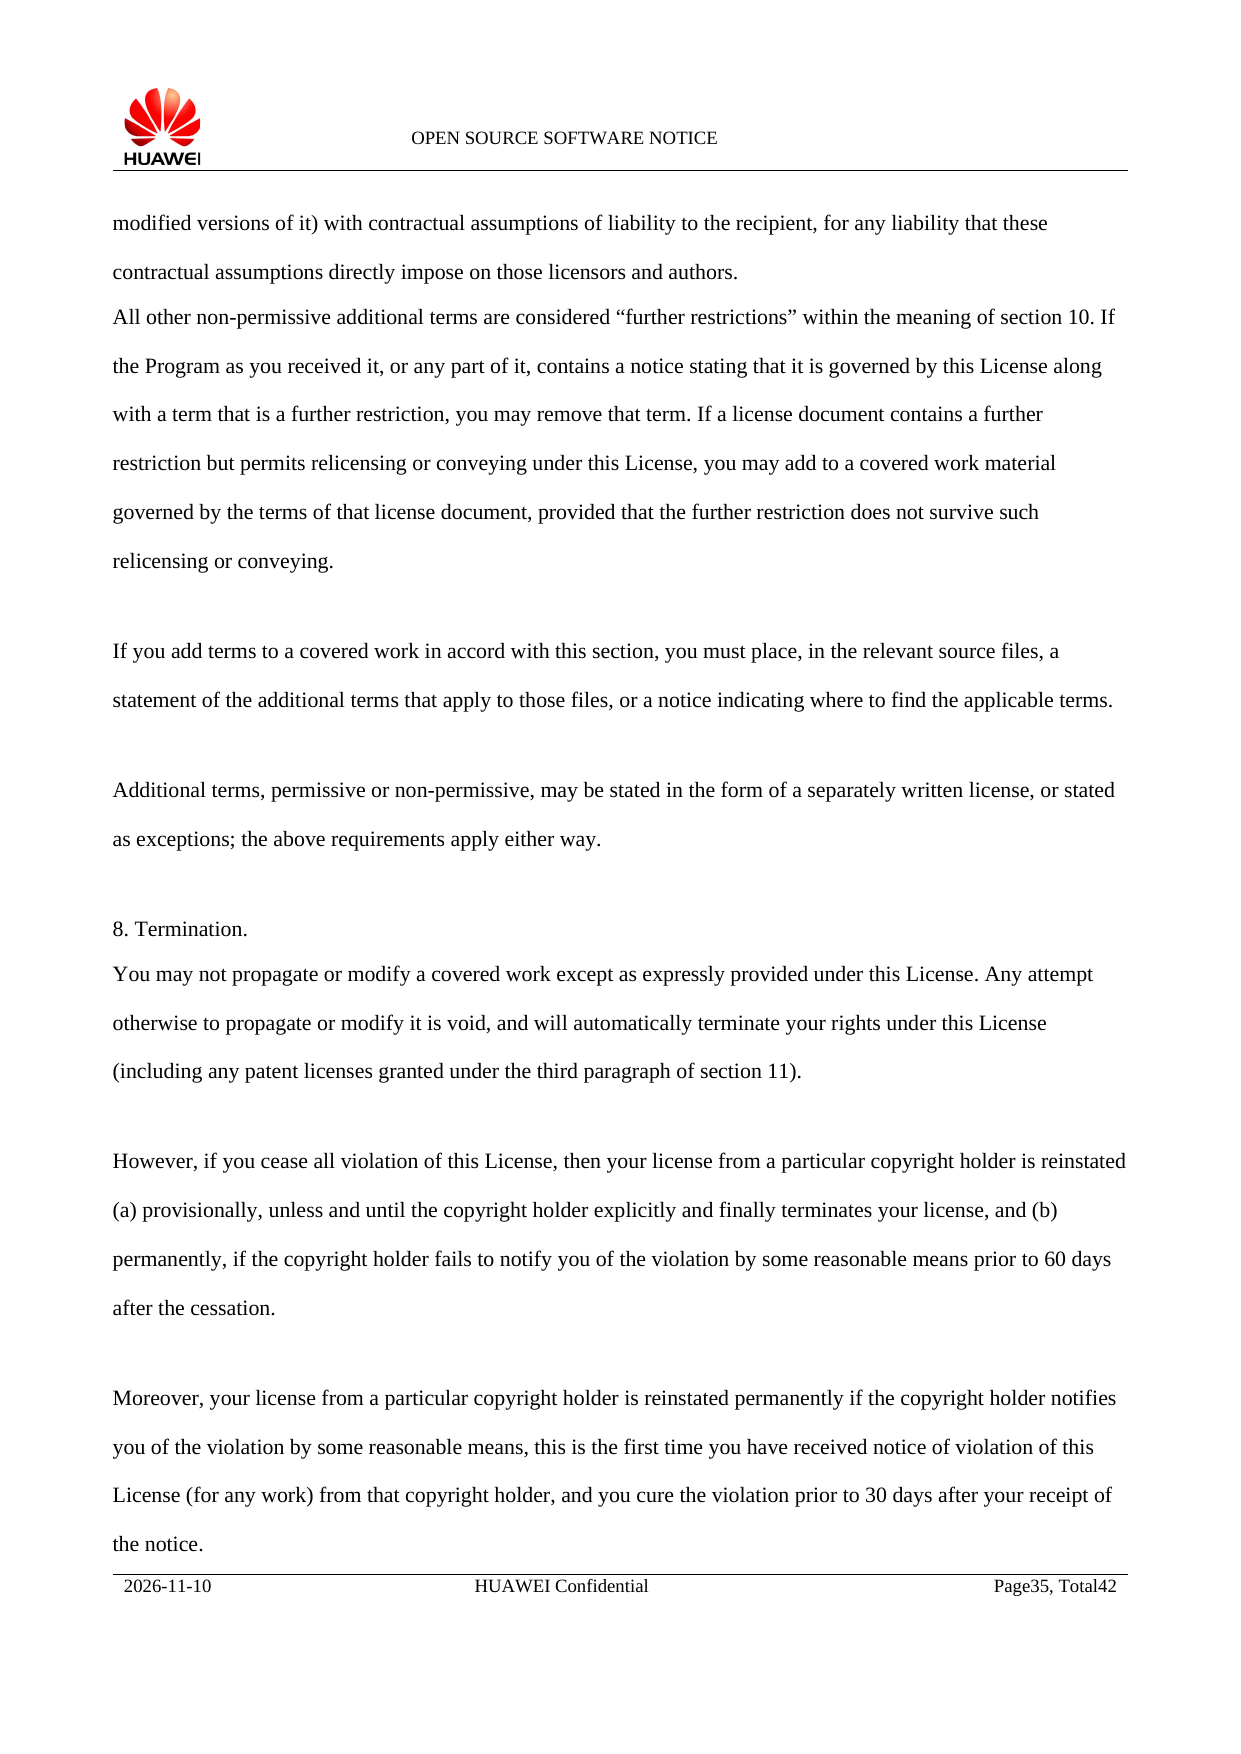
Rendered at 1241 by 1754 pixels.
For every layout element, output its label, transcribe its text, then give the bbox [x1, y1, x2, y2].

text You may not propagate or modify a covered work except as expressly provided under this License. Any attempt otherwise to propagate or modify it is void, and will automatically terminate your rights under this License (including any patent licenses granted under the third paragraph of section 11). [112, 957, 1128, 1087]
text However, if you cease all violation of this License, then your license from a particular copyright holder is reinstated (a) provisionally, unless and until the copyright holder explicitly and finally terminates your license, and (b) permanently, if the copyright holder fails to notify you of the violation by some reasonable means prior to 60 days after the cessation. [112, 1145, 1128, 1324]
text Additional terms, permissive or non-permissive, may be stated in the form of a separately written license, or stated as exceptions; the above requirements apply either way. [112, 773, 1128, 854]
text Moreover, your license from a particular copyright holder is reinstated permanently if the copyright holder notifies you of the violation by some reasonable means, this is the first time you have received notice of violation of this License (for any work) from that copyright holder, and you cure the violation prior to 30 days after your receipt of the notice. [112, 1381, 1128, 1560]
text If you add terms to a covered work in accord with this section, you must place, in the relevant source files, a statement of the additional terms that apply to those files, or a notice indicating where to find the applicable terms. [112, 634, 1128, 715]
picture [124, 88, 201, 165]
text All other non-permissive additional terms are considered “further restrictions” within the meaning of section 10. If the Program as you received it, or any part of it, contains a notice stating that it is governed by this License along with a term that is a further restriction, you may remove that term. If a license document contains a further restriction but permits relicensing or conveying under this License, you may add to a covered work material governed by the terms of that license document, provided that the further restriction does not survive such relicensing or conveying. [112, 300, 1128, 576]
text 8. Termination. [112, 912, 1128, 944]
